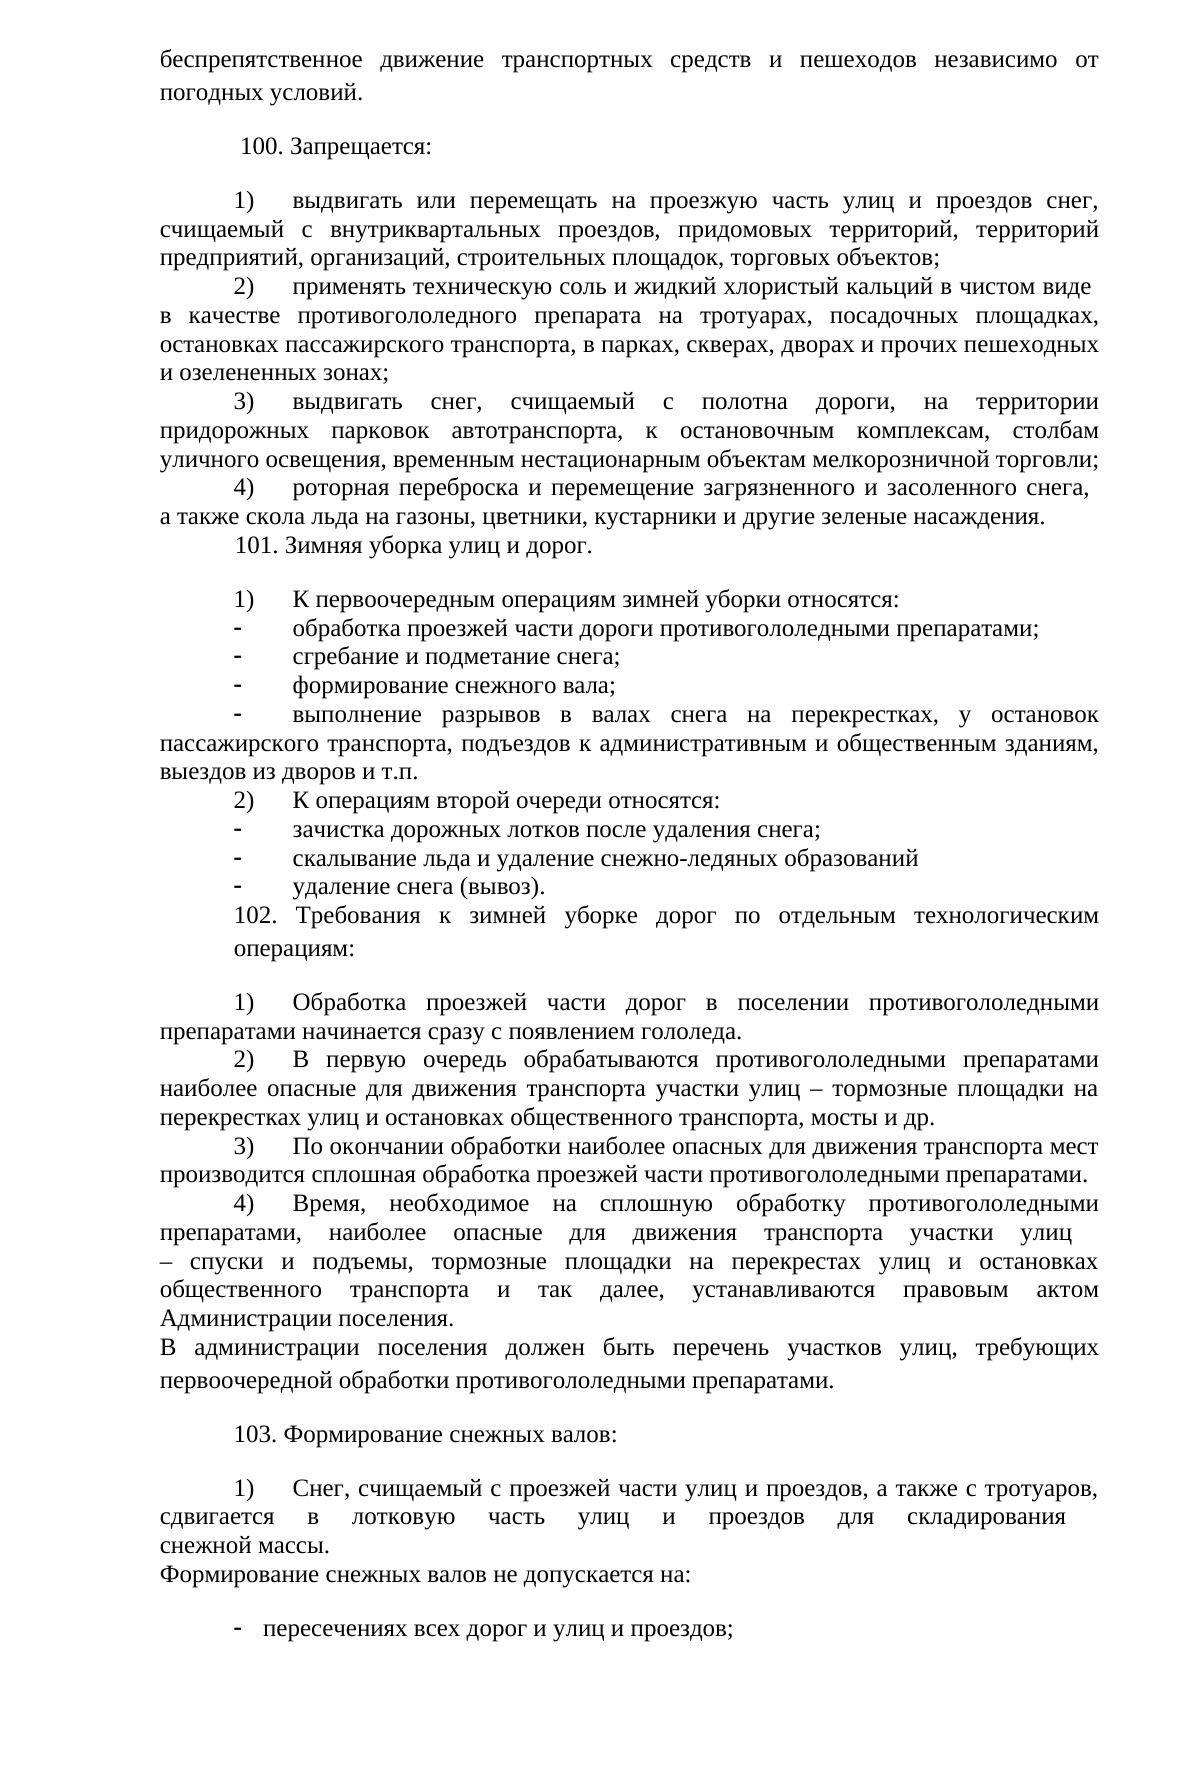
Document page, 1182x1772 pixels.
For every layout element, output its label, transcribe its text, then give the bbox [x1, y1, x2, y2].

list роторная переброска и перемещение загрязненного и засоленного снега, а также скола льда на газоны, цветники, кустарники и другие зеленые насаждения. [159, 472, 1100, 530]
list применять техническую соль и жидкий хлористый кальций в чистом виде в качестве противогололедного препарата на тротуарах, посадочных площадках, остановках пассажирского транспорта, в парках, скверах, дворах и прочих пешеходных и озелененных зонах; [159, 271, 1100, 386]
list скалывание льда и удаление снежно-ледяных образований [159, 843, 1100, 871]
list К первоочередным операциям зимней уборки относятся: [159, 584, 1100, 613]
list выдвигать или перемещать на проезжую часть улиц и проездов снег, счищаемый с внутриквартальных проездов, придомовых территорий, территорий предприятий, организаций, строительных площадок, торговых объектов; [159, 185, 1100, 271]
list зачистка дорожных лотков после удаления снега; [159, 814, 1100, 843]
list формирование снежного вала; [159, 670, 1100, 699]
text 102. Требования к зимней уборке дорог по отдельным технологическим операциям: [233, 900, 1100, 962]
text Формирование снежных валов не допускается на: [159, 1559, 1100, 1588]
list Снег, счищаемый с проезжей части улиц и проездов, а также с тротуаров, сдвигается в лотковую часть улиц и проездов для складирования снежной массы. [159, 1473, 1100, 1559]
list удаление снега (вывоз). [159, 871, 1100, 900]
list В первую очередь обрабатываются противогололедными препаратами наиболее опасные для движения транспорта участки улиц – тормозные площадки на перекрестках улиц и остановках общественного транспорта, мосты и др. [159, 1044, 1100, 1131]
text 103. Формирование снежных валов: [233, 1419, 1100, 1448]
list По окончании обработки наиболее опасных для движения транспорта мест производится сплошная обработка проезжей части противогололедными препаратами. [159, 1131, 1100, 1188]
list обработка проезжей части дороги противогололедными препаратами; [159, 613, 1100, 641]
list К операциям второй очереди относятся: [159, 785, 1100, 814]
list Обработка проезжей части дорог в поселении противогололедными препаратами начинается сразу с появлением гололеда. [159, 987, 1100, 1044]
text В администрации поселения должен быть перечень участков улиц, требующих первоочередной обработки противогололедными препаратами. [159, 1332, 1100, 1394]
list выдвигать снег, счищаемый с полотна дороги, на территории придорожных парковок автотранспорта, к остановочным комплексам, столбам уличного освещения, временным нестационарным объектам мелкорозничной торговли; [159, 386, 1100, 472]
text 100. Запрещается: [233, 131, 1100, 160]
list выполнение разрывов в валах снега на перекрестках, у остановок пассажирского транспорта, подъездов к административным и общественным зданиям, выездов из дворов и т.п. [159, 699, 1100, 785]
list сгребание и подметание снега; [159, 641, 1100, 670]
text 101. Зимняя уборка улиц и дорог. [159, 530, 1100, 559]
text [159, 44, 1100, 106]
list пересечениях всех дорог и улиц и проездов; [159, 1613, 1100, 1642]
list Время, необходимое на сплошную обработку противогололедными препаратами, наиболее опасные для движения транспорта участки улиц – спуски и подъемы, тормозные площадки на перекрестах улиц и остановках общественного транспорта и так далее, устанавливаются правовым актом Администрации поселения. [159, 1188, 1100, 1332]
